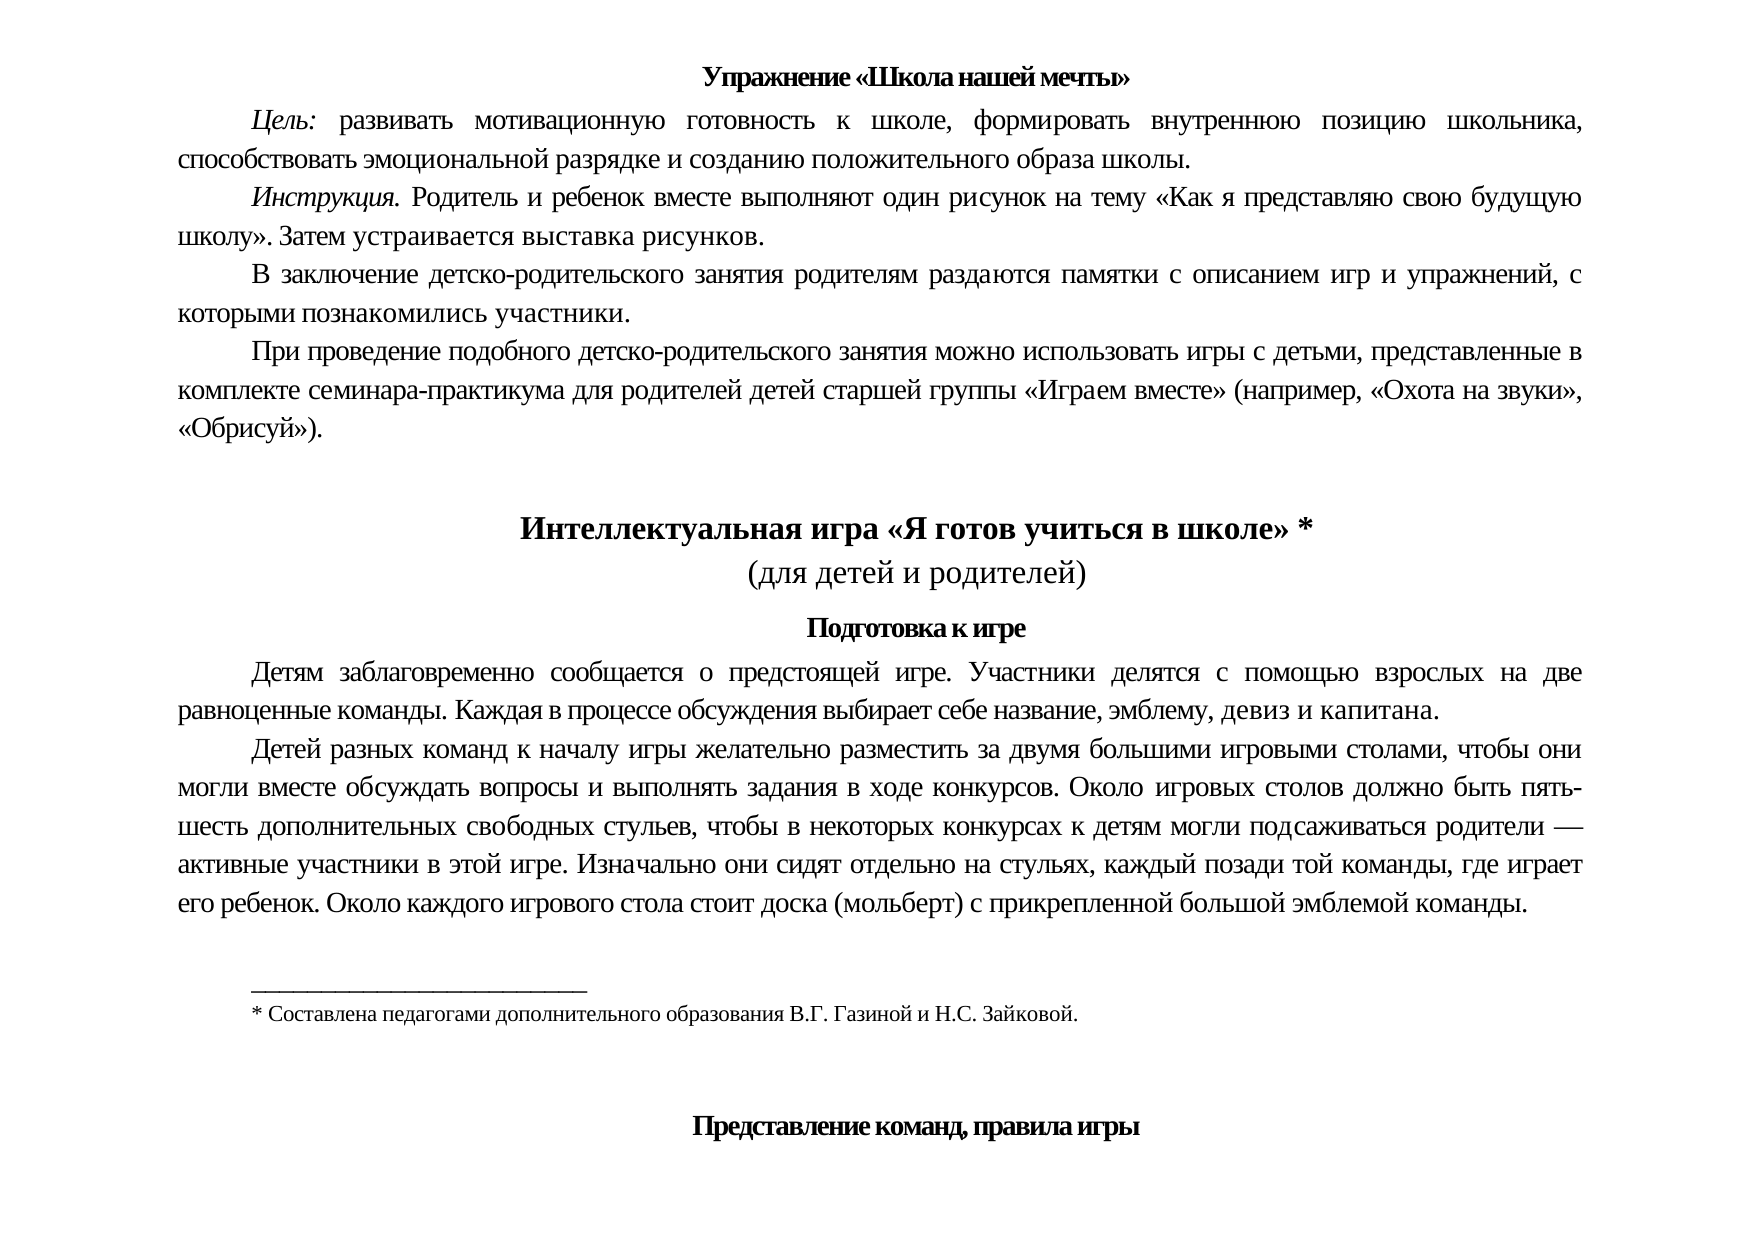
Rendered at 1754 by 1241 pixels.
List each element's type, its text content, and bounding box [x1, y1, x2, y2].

text Упражнение «Школа нашей мечты» [177, 59, 1583, 93]
text ________________________ [177, 962, 1583, 996]
text * Составлена педагогами дополнительного образования В.Г. Газиной и Н.С. Зайковой. [177, 1001, 1583, 1027]
text Интеллектуальная игра «Я готов учиться в школе» * [177, 508, 1583, 547]
text При проведение подобного детско-родительского занятия можно использовать игры с детьми, представленные в комплекте семинара-практикума для родителей детей старшей группы «Играем вместе» (например, «Охота на звуки», «Обрисуй»). [177, 333, 1583, 444]
text Подготовка к игре [177, 610, 1583, 644]
text Представление команд, правила игры [177, 1108, 1583, 1142]
text Цель: развивать мотивационную готовность к школе, формировать внутреннюю позицию школьника, способствовать эмоциональной разрядке и созданию положительного образа школы. [177, 102, 1583, 174]
text Инструкция. Родитель и ребенок вместе выполняют один рисунок на тему «Как я представляю свою будущую школу». Затем устраивается выставка рисунков. [177, 179, 1583, 251]
text (для детей и родителей) [177, 552, 1583, 591]
text Детям заблаговременно сообщается о предстоящей игре. Участники делятся с помощью взрослых на две равноценные команды. Каждая в процессе обсуждения выбирает себе название, эмблему, девиз и капитана. [177, 654, 1583, 726]
text В заключение детско-родительского занятия родителям раздаются памятки с описанием игр и упражнений, с которыми познакомились участники. [177, 256, 1583, 328]
text Детей разных команд к началу игры желательно разместить за двумя большими игровыми столами, чтобы они могли вместе обсуждать вопросы и выполнять задания в ходе конкурсов. Около игровых столов должно быть пять-шесть дополнительных свободных стульев, чтобы в некоторых конкурсах к детям могли подсаживаться родители — активные участники в этой игре. Изначально они сидят отдельно на стульях, каждый позади той команды, где играет его ребенок. Около каждого игрового стола стоит доска (мольберт) с прикрепленной большой эмблемой команды. [177, 731, 1583, 918]
